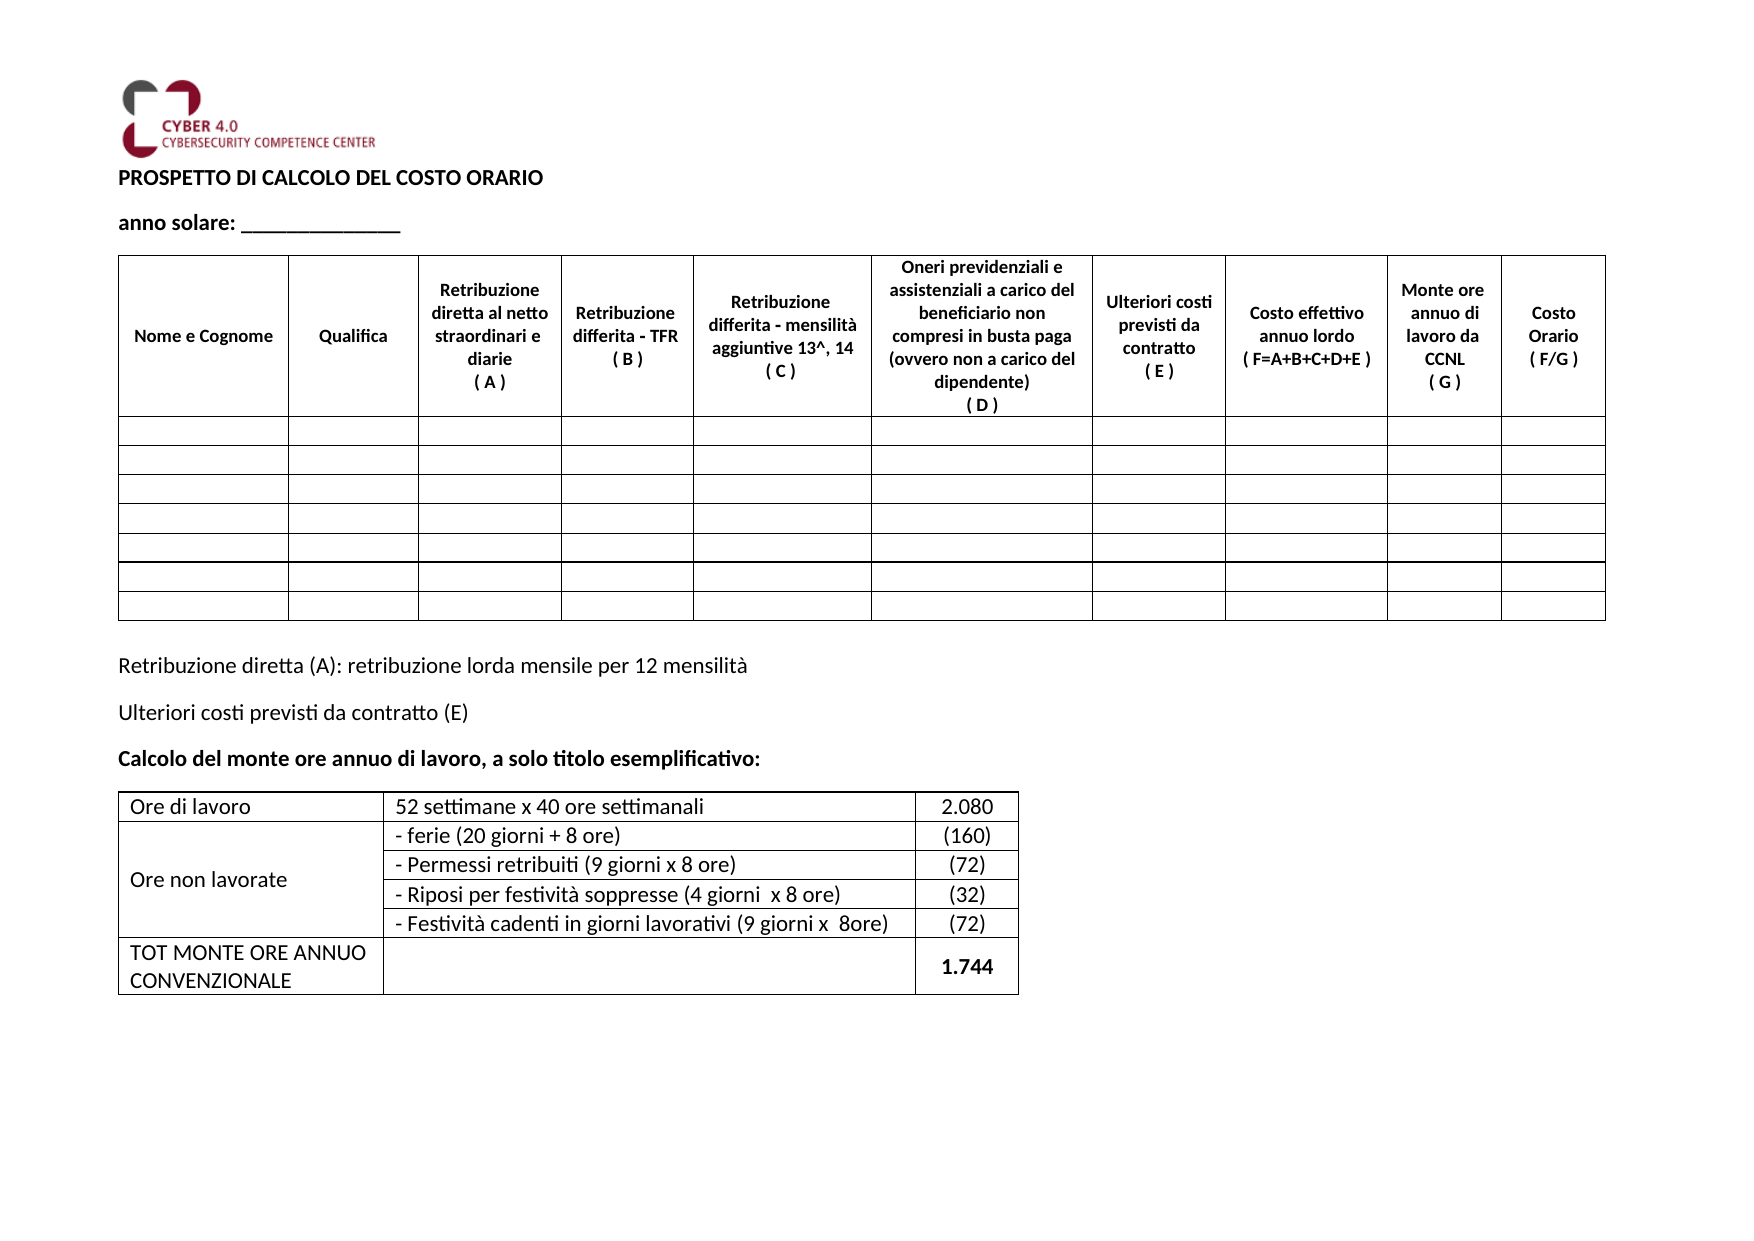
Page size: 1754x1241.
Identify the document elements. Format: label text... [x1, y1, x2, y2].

table_cell [1226, 592, 1387, 619]
table_cell - ferie (20 giorni + 8 ore) [384, 822, 915, 849]
table_cell [872, 446, 1092, 474]
table_cell [419, 504, 561, 532]
table_cell [419, 534, 561, 561]
table_cell [1388, 446, 1501, 474]
table_cell - Permessi retribuiti (9 giorni x 8 ore) [384, 851, 915, 879]
table_cell [1226, 417, 1387, 445]
table_cell (72) [916, 851, 1018, 879]
table_cell 1.744 [916, 938, 1018, 994]
table_cell [694, 592, 871, 619]
table_cell [289, 592, 418, 619]
text Calcolo del monte ore annuo di lavoro, a solo titolo esemplificativo: [118, 744, 1606, 773]
table_cell [872, 592, 1092, 619]
table_header Nome e Cognome [119, 256, 288, 416]
table_header Ore di lavoro [119, 793, 383, 821]
table_header Retribuzione differita ‐ mensilità aggiuntive 13^, 14 ( C ) [694, 256, 871, 416]
table_cell [119, 504, 288, 532]
table_cell (32) [916, 880, 1018, 908]
table_cell [1388, 417, 1501, 445]
table_cell [289, 417, 418, 445]
table_cell [119, 534, 288, 561]
table_cell [1502, 534, 1605, 561]
table_cell [119, 475, 288, 503]
table_cell [289, 563, 418, 591]
table_cell [1502, 504, 1605, 532]
table_header Oneri previdenziali e assistenziali a carico del beneficiario non compresi in busta paga (ovvero non a carico del dipendente) ( D ) [872, 256, 1092, 416]
table_header Costo Orario ( F/G ) [1502, 256, 1605, 416]
table_cell [1502, 446, 1605, 474]
table_header Monte ore annuo di lavoro da CCNL ( G ) [1388, 256, 1501, 416]
table_cell [419, 475, 561, 503]
table_cell [1093, 534, 1225, 561]
table_cell [562, 534, 693, 561]
table_cell [872, 417, 1092, 445]
table_cell - Riposi per festività soppresse (4 giorni x 8 ore) [384, 880, 915, 908]
table_cell [562, 475, 693, 503]
table_cell [384, 938, 915, 994]
table_header Ulteriori costi previsti da contratto ( E ) [1093, 256, 1225, 416]
table_cell [1093, 504, 1225, 532]
table_cell [1093, 592, 1225, 619]
text PROSPETTO DI CALCOLO DEL COSTO ORARIO [118, 163, 1606, 191]
table_cell [872, 534, 1092, 561]
table_cell [1093, 417, 1225, 445]
table_header Retribuzione diretta al netto straordinari e diarie ( A ) [419, 256, 561, 416]
table_cell [1093, 563, 1225, 591]
table_cell [694, 504, 871, 532]
table_cell [1226, 446, 1387, 474]
table_cell [872, 563, 1092, 591]
table_cell [119, 417, 288, 445]
table_cell [289, 446, 418, 474]
table_header Retribuzione differita ‐ TFR ( B ) [562, 256, 693, 416]
table_cell (72) [916, 909, 1018, 937]
table_cell [419, 446, 561, 474]
table_cell [694, 417, 871, 445]
table_cell [119, 592, 288, 619]
table_cell [1388, 475, 1501, 503]
table_cell [119, 563, 288, 591]
table_cell [1388, 563, 1501, 591]
table_cell [562, 592, 693, 619]
table_cell Ore non lavorate [119, 822, 383, 937]
table_cell [1502, 475, 1605, 503]
table_cell [1502, 592, 1605, 619]
text Retribuzione diretta (A): retribuzione lorda mensile per 12 mensilità [118, 651, 1606, 679]
table_cell [1226, 534, 1387, 561]
table_header 52 settimane x 40 ore settimanali [384, 793, 915, 821]
table_cell [119, 446, 288, 474]
table_cell [1226, 504, 1387, 532]
table_header Qualifica [289, 256, 418, 416]
table_cell (160) [916, 822, 1018, 849]
table_cell - Festività cadenti in giorni lavorativi (9 giorni x 8ore) [384, 909, 915, 937]
table_cell [1388, 592, 1501, 619]
table_cell [289, 475, 418, 503]
text anno solare: ______________ [118, 208, 1606, 236]
table_cell TOT MONTE ORE ANNUO CONVENZIONALE [119, 938, 383, 994]
table_header 2.080 [916, 793, 1018, 821]
table_cell [1226, 563, 1387, 591]
picture [118, 73, 378, 164]
table_cell [694, 446, 871, 474]
table_cell [1226, 475, 1387, 503]
table_cell [419, 563, 561, 591]
table_cell [872, 504, 1092, 532]
table_cell [562, 563, 693, 591]
table_cell [694, 534, 871, 561]
table_cell [1388, 504, 1501, 532]
table_cell [1093, 446, 1225, 474]
table_cell [562, 446, 693, 474]
table_cell [1502, 563, 1605, 591]
table_cell [419, 592, 561, 619]
table_cell [1388, 534, 1501, 561]
table_header Costo effettivo annuo lordo ( F=A+B+C+D+E ) [1226, 256, 1387, 416]
table_cell [419, 417, 561, 445]
text Ulteriori costi previsti da contratto (E) [118, 698, 1606, 726]
table_cell [1093, 475, 1225, 503]
table_cell [872, 475, 1092, 503]
table_cell [1502, 417, 1605, 445]
table_cell [289, 504, 418, 532]
table_cell [562, 504, 693, 532]
table_cell [694, 563, 871, 591]
table_cell [289, 534, 418, 561]
table_cell [694, 475, 871, 503]
table_cell [562, 417, 693, 445]
